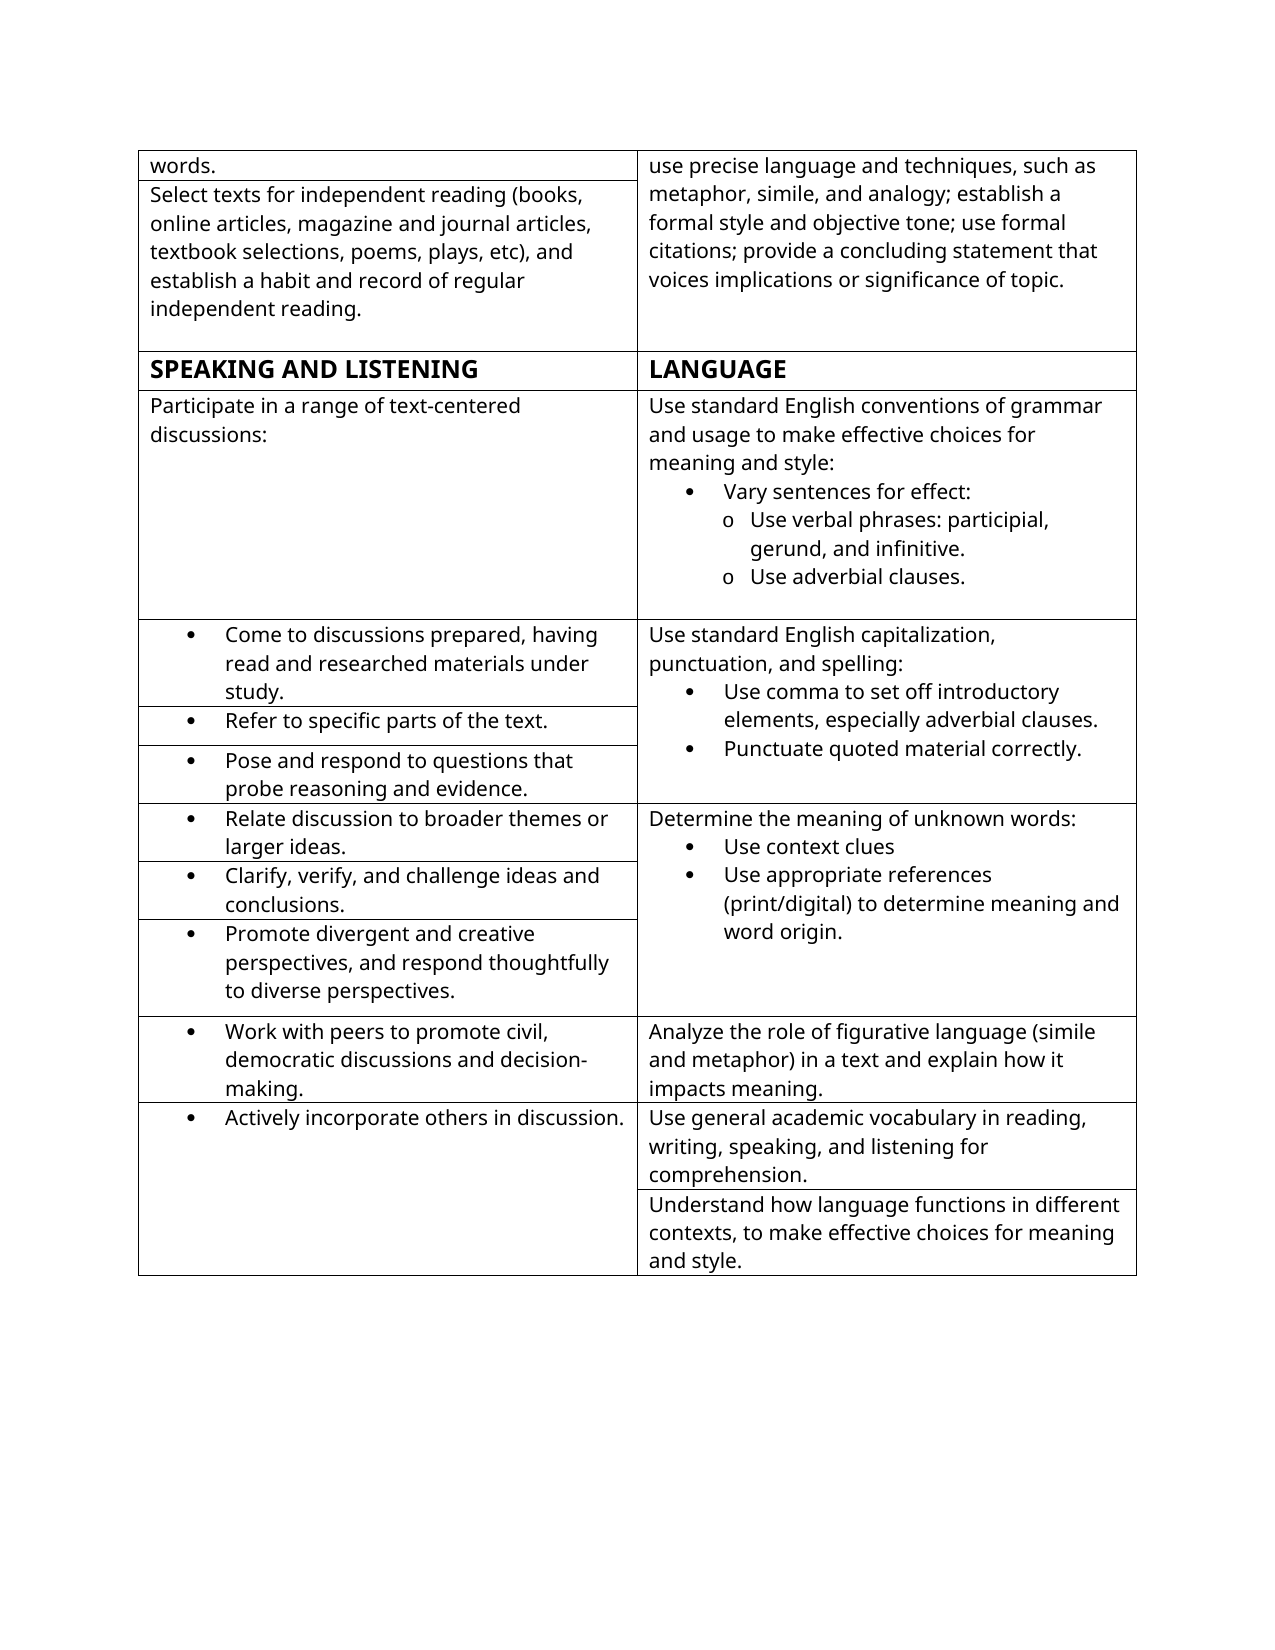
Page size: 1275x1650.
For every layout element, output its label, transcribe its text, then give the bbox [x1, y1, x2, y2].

table_cell Work with peers to promote civil, democratic discussions and decision-making. [139, 1017, 637, 1102]
table_cell Refer to specific parts of the text. [139, 707, 637, 745]
table_cell Use standard English conventions of grammar and usage to make effective choices for meaning and style: Vary sentences for effect: Use verbal phrases: participial, gerund, and infinitive. Use adverbial clauses. [638, 391, 1136, 619]
table_cell Analyze the role of figurative language (simile and metaphor) in a text and explain how it impacts meaning. [638, 1017, 1136, 1102]
table_cell LANGUAGE [638, 352, 1136, 390]
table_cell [638, 151, 1136, 351]
table_cell Use general academic vocabulary in reading, writing, speaking, and listening for comprehension. [638, 1103, 1136, 1189]
table_cell Clarify, verify, and challenge ideas and conclusions. [139, 862, 637, 918]
table_cell Understand how language functions in different contexts, to make effective choices for meaning and style. [638, 1190, 1136, 1275]
table_cell Come to discussions prepared, having read and researched materials under study. [139, 620, 637, 706]
table_cell Pose and respond to questions that probe reasoning and evidence. [139, 746, 637, 803]
table_cell Participate in a range of text-centered discussions: [139, 391, 637, 619]
table_cell Determine the meaning of unknown words: Use context clues Use appropriate references (print/digital) to determine meaning and word origin. [638, 804, 1136, 1016]
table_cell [139, 151, 637, 179]
table_cell Use standard English capitalization, punctuation, and spelling: Use comma to set off introductory elements, especially adverbial clauses. Punctuate quoted material correctly. [638, 620, 1136, 803]
table_cell Relate discussion to broader themes or larger ideas. [139, 804, 637, 861]
table_cell Promote divergent and creative perspectives, and respond thoughtfully to diverse perspectives. [139, 920, 637, 1016]
table_cell Select texts for independent reading (books, online articles, magazine and journal articles, textbook selections, poems, plays, etc), and establish a habit and record of regular independent reading. [139, 181, 637, 351]
table_cell SPEAKING AND LISTENING [139, 352, 637, 390]
table_cell Actively incorporate others in discussion. [139, 1103, 637, 1275]
